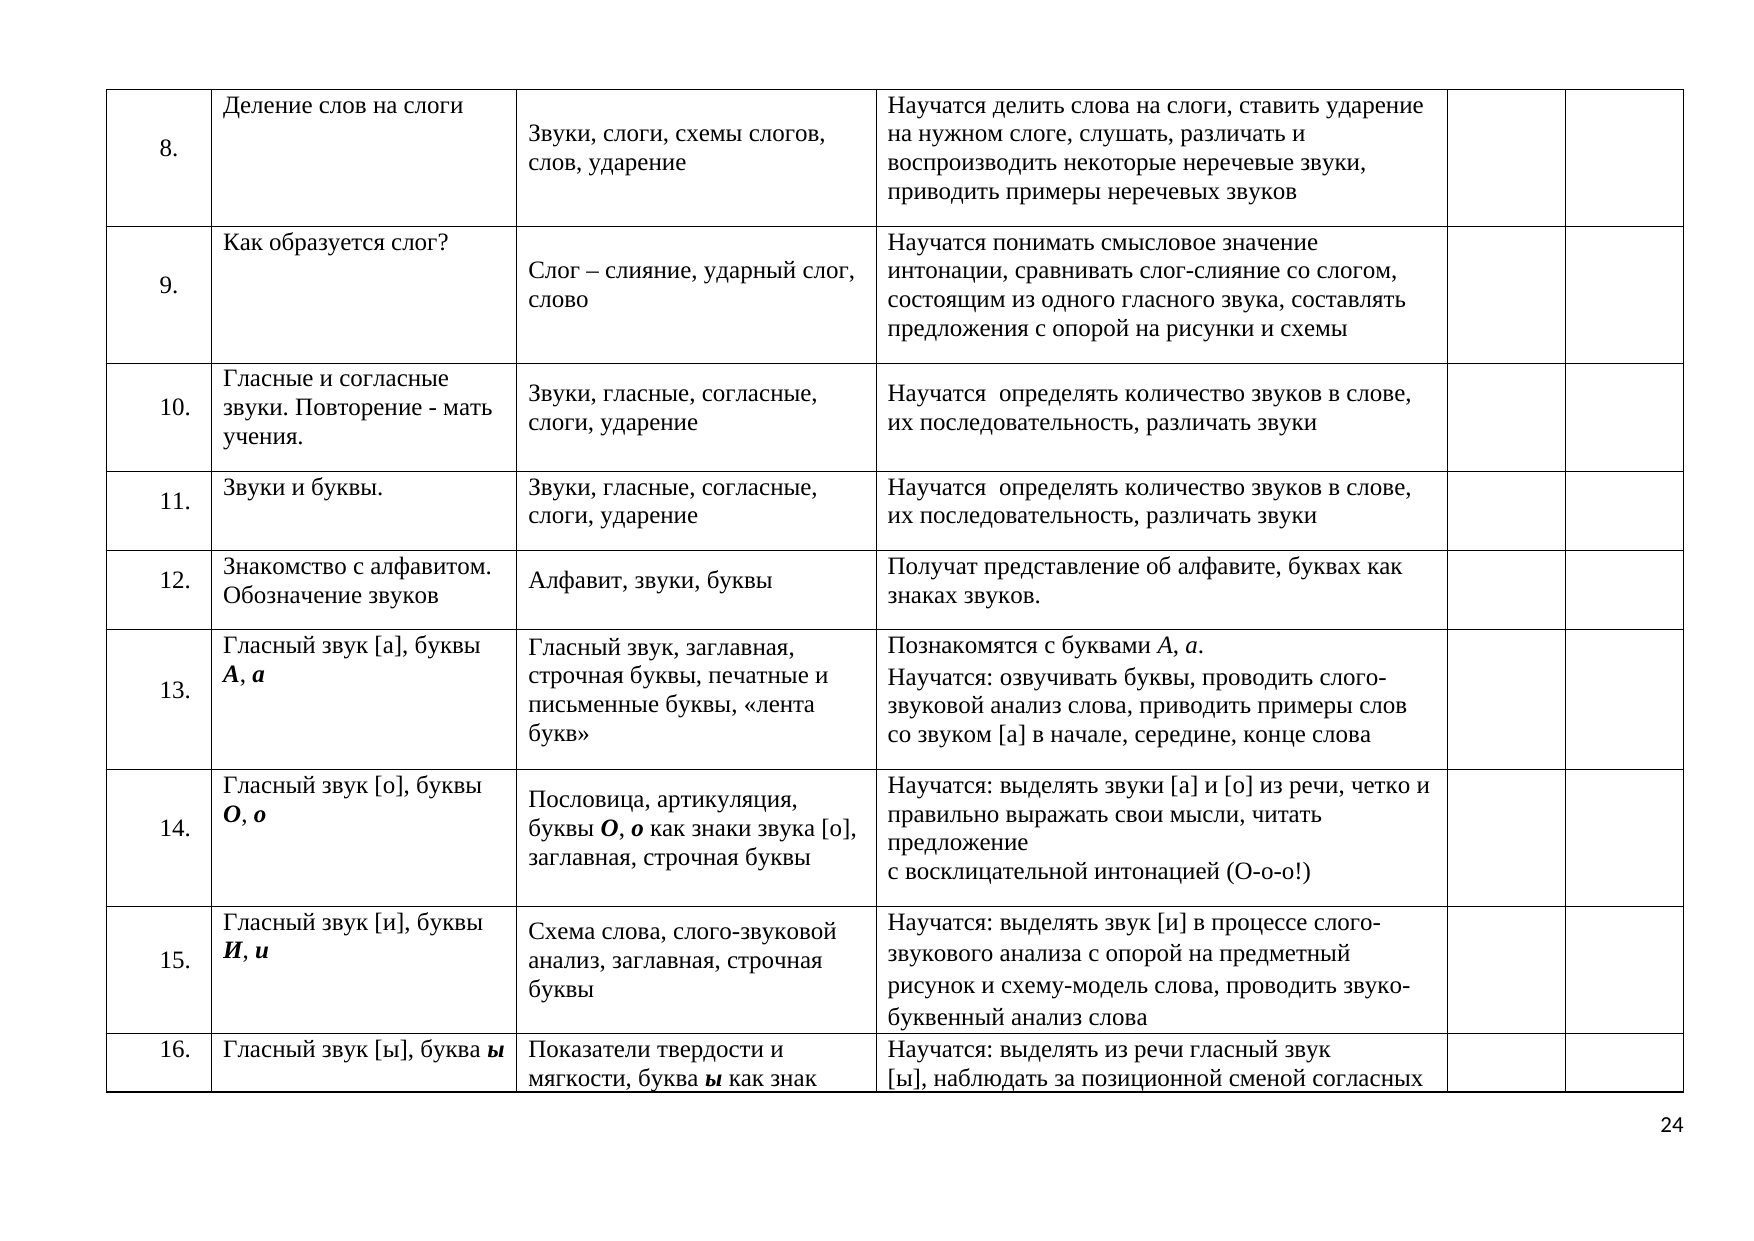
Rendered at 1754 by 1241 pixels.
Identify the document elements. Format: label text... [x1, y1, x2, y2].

table_cell Схема слова, слого-звуковой анализ, заглавная, строчная буквы [517, 907, 876, 1033]
table_cell Деление слов на слоги [212, 90, 516, 226]
table_cell [107, 227, 211, 362]
table_cell [1566, 630, 1683, 769]
table_cell Слог – слияние, ударный слог, слово [517, 227, 876, 362]
table_cell Знакомство с алфавитом. Обозначение звуков [212, 551, 516, 629]
table_cell [1448, 227, 1565, 362]
table_cell Научатся: выделять звуки [а] и [о] из речи, четко и правильно выражать свои мысли, читать предложение с восклицательной интонацией (О-о-о!) [877, 770, 1447, 906]
table_cell [1566, 472, 1683, 550]
table_cell Гласный звук [а], буквы А, а [212, 630, 516, 769]
table_cell [107, 907, 211, 1033]
table_cell [1448, 90, 1565, 226]
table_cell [517, 1034, 876, 1091]
table_cell Звуки, гласные, согласные, слоги, ударение [517, 472, 876, 550]
table_cell [1566, 364, 1683, 471]
table_cell [1448, 364, 1565, 471]
table_cell [107, 551, 211, 629]
table_cell [1566, 227, 1683, 362]
table_cell [1448, 770, 1565, 906]
table_cell Звуки, слоги, схемы слогов, слов, ударение [517, 90, 876, 226]
table_cell Научатся определять количество звуков в слове, их последовательность, различать звуки [877, 364, 1447, 471]
table_cell [1566, 907, 1683, 1033]
table_cell Гласный звук [о], буквы О, о [212, 770, 516, 906]
table_cell Пословица, артикуляция, буквы О, о как знаки звука [о], заглавная, строчная буквы [517, 770, 876, 906]
table_cell [1448, 630, 1565, 769]
table_cell Научатся делить слова на слоги, ставить ударение на нужном слоге, слушать, различать и воспроизводить некоторые неречевые звуки, приводить примеры неречевых звуков [877, 90, 1447, 226]
table_cell Звуки, гласные, согласные, слоги, ударение [517, 364, 876, 471]
table_cell Алфавит, звуки, буквы [517, 551, 876, 629]
table_cell Гласные и согласные звуки. Повторение - мать учения. [212, 364, 516, 471]
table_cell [877, 1034, 1447, 1091]
table_cell [1448, 1034, 1565, 1091]
table_cell [1566, 770, 1683, 906]
table_cell [1566, 90, 1683, 226]
table_cell Научатся: выделять звук [и] в процессе слого-звукового анализа с опорой на предметный рисунок и схему-модель слова, проводить звуко-буквенный анализ слова [877, 907, 1447, 1033]
table_cell [107, 770, 211, 906]
table_cell Гласный звук [и], буквы И, и [212, 907, 516, 1033]
table_cell Как образуется слог? [212, 227, 516, 362]
table_cell Познакомятся с буквами А, а. Научатся: озвучивать буквы, проводить слого-звуковой анализ слова, приводить примеры слов со звуком [а] в начале, середине, конце слова [877, 630, 1447, 769]
table_cell [1448, 907, 1565, 1033]
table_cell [212, 1034, 516, 1091]
table_cell [1566, 1034, 1683, 1091]
table_cell Гласный звук, заглавная, строчная буквы, печатные и письменные буквы, «лента букв» [517, 630, 876, 769]
table_cell [1448, 472, 1565, 550]
table_cell [1448, 551, 1565, 629]
table_cell [107, 364, 211, 471]
table_cell [107, 1034, 211, 1091]
table_cell [1566, 551, 1683, 629]
table_cell Звуки и буквы. [212, 472, 516, 550]
table_cell Научатся определять количество звуков в слове, их последовательность, различать звуки [877, 472, 1447, 550]
table_cell [107, 472, 211, 550]
table_cell [107, 90, 211, 226]
table_cell Получат представление об алфавите, буквах как знаках звуков. [877, 551, 1447, 629]
table_cell Научатся понимать смысловое значение интонации, сравнивать слог-слияние со слогом, состоящим из одного гласного звука, составлять предложения с опорой на рисунки и схемы [877, 227, 1447, 362]
table_cell [107, 630, 211, 769]
